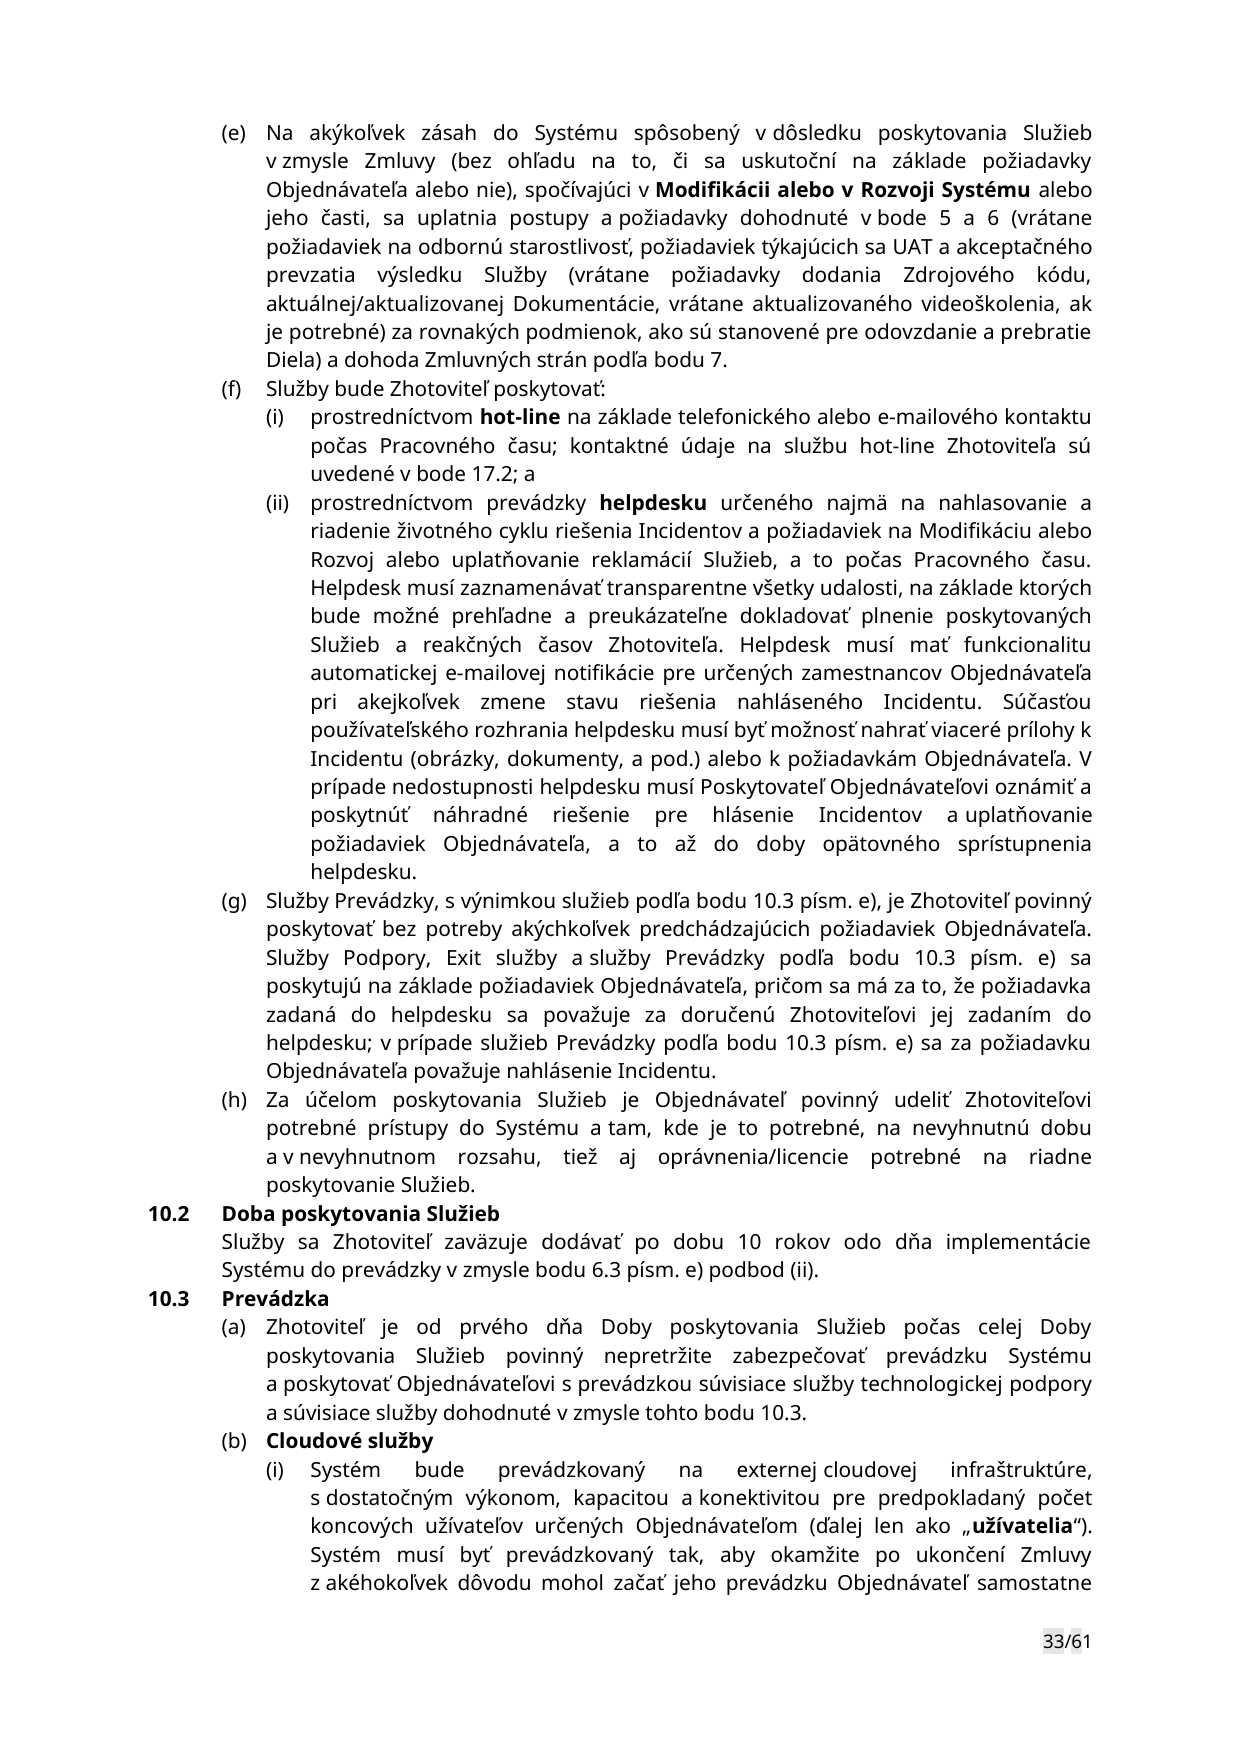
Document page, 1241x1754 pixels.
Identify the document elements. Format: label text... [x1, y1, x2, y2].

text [266, 1455, 1093, 1597]
list Za účelom poskytovania Služieb je Objednávateľ povinný udeliť Zhotoviteľovi potrebné prístupy do Systému a tam, kde je to potrebné, na nevyhnutnú dobu a v nevyhnutnom rozsahu, tiež aj oprávnenia/licencie potrebné na riadne poskytovanie Služieb. [221, 1085, 1093, 1199]
text (e) Na akýkoľvek zásah do Systému spôsobený v dôsledku poskytovania Služieb v zmysle Zmluvy (bez ohľadu na to, či sa uskutoční na základe požiadavky Objednávateľa alebo nie), spočívajúci v Modifikácii alebo v Rozvoji Systému alebo jeho časti, sa uplatnia postupy a požiadavky dohodnuté v bode 5 a 6 (vrátane požiadaviek na odbornú starostlivosť, požiadaviek týkajúcich sa UAT a akceptačného prevzatia výsledku Služby (vrátane požiadavky dodania Zdrojového kódu, aktuálnej/aktualizovanej Dokumentácie, vrátane aktualizovaného videoškolenia, ak je potrebné) za rovnakých podmienok, ako sú stanovené pre odovzdanie a prebratie Diela) a dohoda Zmluvných strán podľa bodu 7. [221, 118, 1093, 374]
text (a) Zhotoviteľ je od prvého dňa Doby poskytovania Služieb počas celej Doby poskytovania Služieb povinný nepretržite zabezpečovať prevádzku Systému a poskytovať Objednávateľovi s prevádzkou súvisiace služby technologickej podpory a súvisiace služby dohodnuté v zmysle tohto bodu 10.3. [221, 1312, 1093, 1426]
text (f) Služby bude Zhotoviteľ poskytovať: [221, 374, 1093, 402]
text (ii) prostredníctvom prevádzky helpdesku určeného najmä na nahlasovanie a riadenie životného cyklu riešenia Incidentov a požiadaviek na Modifikáciu alebo Rozvoj alebo uplatňovanie reklamácií Služieb, a to počas Pracovného času. Helpdesk musí zaznamenávať transparentne všetky udalosti, na základe ktorých bude možné prehľadne a preukázateľne dokladovať plnenie poskytovaných Služieb a reakčných časov Zhotoviteľa. Helpdesk musí mať funkcionalitu automatickej e-mailovej notifikácie pre určených zamestnancov Objednávateľa pri akejkoľvek zmene stavu riešenia nahláseného Incidentu. Súčasťou používateľského rozhrania helpdesku musí byť možnosť nahrať viaceré prílohy k Incidentu (obrázky, dokumenty, a pod.) alebo k požiadavkám Objednávateľa. V prípade nedostupnosti helpdesku musí Poskytovateľ Objednávateľovi oznámiť a poskytnúť náhradné riešenie pre hlásenie Incidentov a uplatňovanie požiadaviek Objednávateľa, a to až do doby opätovného sprístupnenia helpdesku. [266, 488, 1093, 886]
list Služby Prevádzky, s výnimkou služieb podľa bodu 10.3 písm. e), je Zhotoviteľ povinný poskytovať bez potreby akýchkoľvek predchádzajúcich požiadaviek Objednávateľa. Služby Podpory, Exit služby a služby Prevádzky podľa bodu 10.3 písm. e) sa poskytujú na základe požiadaviek Objednávateľa, pričom sa má za to, že požiadavka zadaná do helpdesku sa považuje za doručenú Zhotoviteľovi jej zadaním do helpdesku; v prípade služieb Prevádzky podľa bodu 10.3 písm. e) sa za požiadavku Objednávateľa považuje nahlásenie Incidentu. [221, 886, 1093, 1085]
text 10.2 Doba poskytovania Služieb [148, 1199, 1093, 1227]
text (i) prostredníctvom hot-line na základe telefonického alebo e-mailového kontaktu počas Pracovného času; kontaktné údaje na službu hot-line Zhotoviteľa sú uvedené v bode 17.2; a [266, 402, 1093, 488]
text (b) Cloudové služby [221, 1426, 1093, 1455]
text 10.3 Prevádzka [148, 1284, 1093, 1312]
text Služby sa Zhotoviteľ zaväzuje dodávať po dobu 10 rokov odo dňa implementácie Systému do prevádzky v zmysle bodu 6.3 písm. e) podbod (ii). [148, 1227, 1093, 1284]
